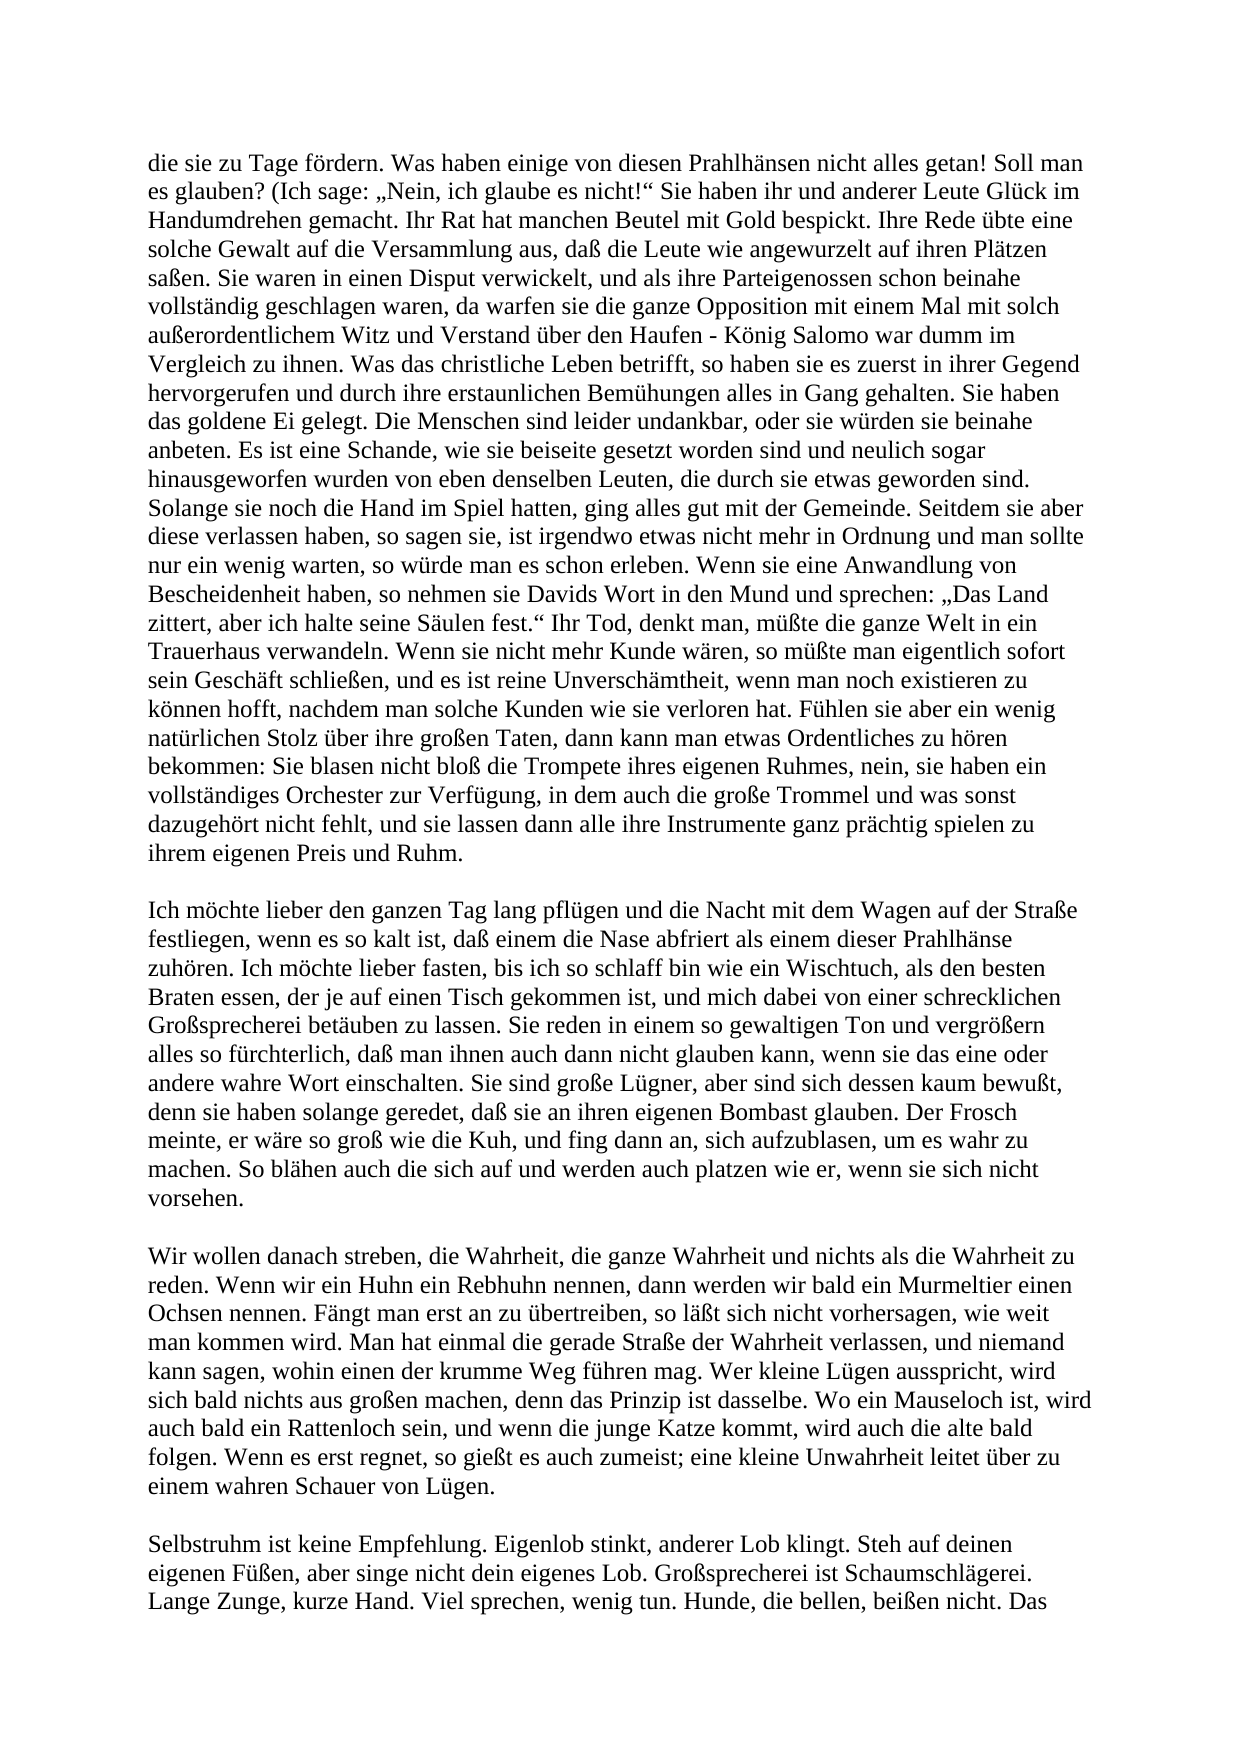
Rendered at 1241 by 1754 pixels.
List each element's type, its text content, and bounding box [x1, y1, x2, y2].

text Wir wollen danach streben, die Wahrheit, die ganze Wahrheit und nichts als die Wahrheit zu reden. Wenn wir ein Huhn ein Rebhuhn nennen, dann werden wir bald ein Murmeltier einen Ochsen nennen. Fängt man erst an zu übertreiben, so läßt sich nicht vorhersagen, wie weit man kommen wird. Man hat einmal die gerade Straße der Wahrheit verlassen, und niemand kann sagen, wohin einen der krumme Weg führen mag. Wer kleine Lügen ausspricht, wird sich bald nichts aus großen machen, denn das Prinzip ist dasselbe. Wo ein Mauseloch ist, wird auch bald ein Rattenloch sein, und wenn die junge Katze kommt, wird auch die alte bald folgen. Wenn es erst regnet, so gießt es auch zumeist; eine kleine Unwahrheit leitet über zu einem wahren Schauer von Lügen. [148, 1241, 1093, 1500]
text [148, 1529, 1093, 1615]
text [148, 148, 1093, 866]
text Ich möchte lieber den ganzen Tag lang pflügen und die Nacht mit dem Wagen auf der Straße festliegen, wenn es so kalt ist, daß einem die Nase abfriert als einem dieser Prahlhänse zuhören. Ich möchte lieber fasten, bis ich so schlaff bin wie ein Wischtuch, als den besten Braten essen, der je auf einen Tisch gekommen ist, und mich dabei von einer schrecklichen Großsprecherei betäuben zu lassen. Sie reden in einem so gewaltigen Ton und vergrößern alles so fürchterlich, daß man ihnen auch dann nicht glauben kann, wenn sie das eine oder andere wahre Wort einschalten. Sie sind große Lügner, aber sind sich dessen kaum bewußt, denn sie haben solange geredet, daß sie an ihren eigenen Bombast glauben. Der Frosch meinte, er wäre so groß wie die Kuh, und fing dann an, sich aufzublasen, um es wahr zu machen. So blähen auch die sich auf und werden auch platzen wie er, wenn sie sich nicht vorsehen. [148, 896, 1093, 1212]
